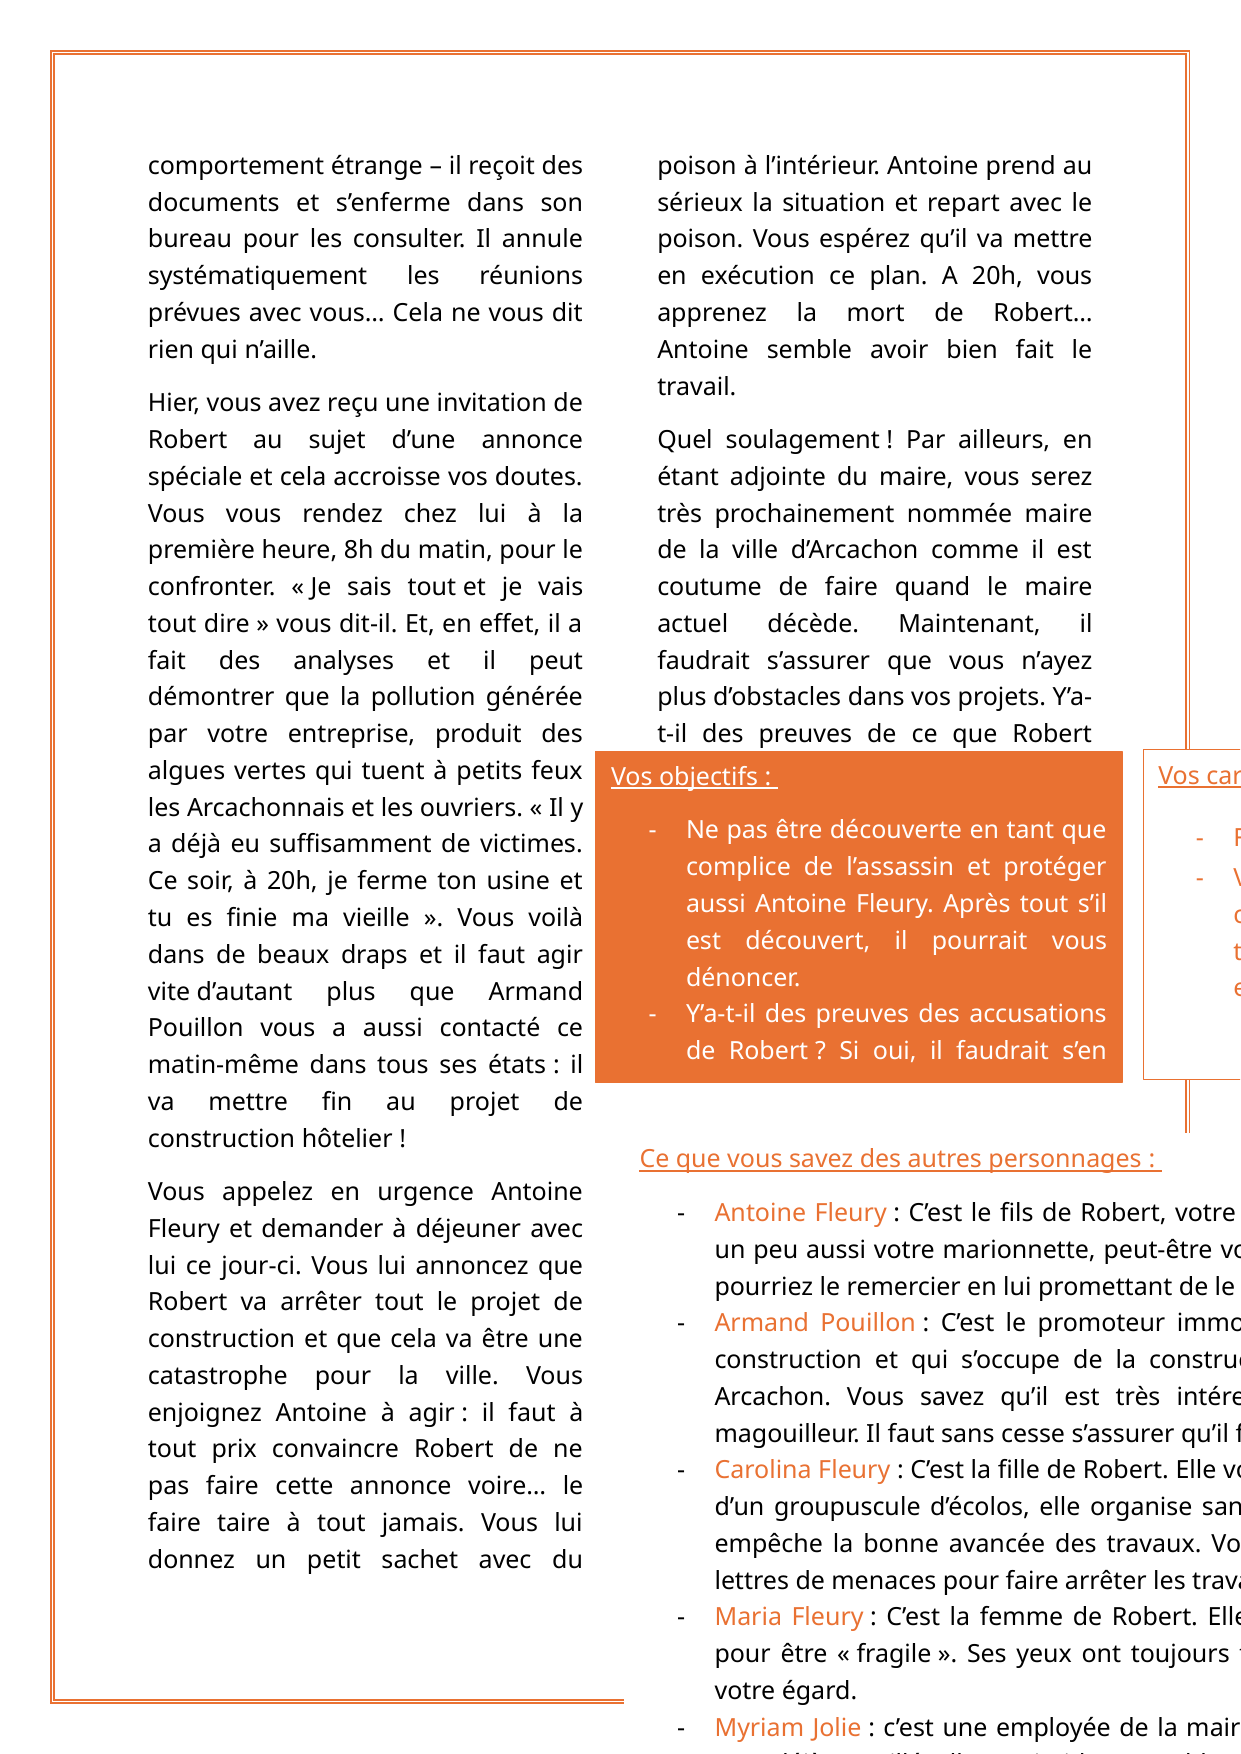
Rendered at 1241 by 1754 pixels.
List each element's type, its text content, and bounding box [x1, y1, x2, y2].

text Vous appelez en urgence Antoine Fleury et demander à déjeuner avec lui ce jour-ci. Vous lui annoncez que Robert va arrêter tout le projet de construction et que cela va être une catastrophe pour la ville. Vous enjoignez Antoine à agir : il faut à tout prix convaincre Robert de ne pas faire cette annonce voire… le faire taire à tout jamais. Vous lui donnez un petit sachet avec du poison à l’intérieur. Antoine prend au sérieux la situation et repart avec le poison. Vous espérez qu’il va mettre en exécution ce plan. A 20h, vous apprenez la mort de Robert… Antoine semble avoir bien fait le travail. [657, 148, 1093, 402]
text Hier, vous avez reçu une invitation de Robert au sujet d’une annonce spéciale et cela accroisse vos doutes. Vous vous rendez chez lui à la première heure, 8h du matin, pour le confronter. « Je sais tout et je vais tout dire » vous dit-il. Et, en effet, il a fait des analyses et il peut démontrer que la pollution générée par votre entreprise, produit des algues vertes qui tuent à petits feux les Arcachonnais et les ouvriers. « Il y a déjà eu suffisamment de victimes. Ce soir, à 20h, je ferme ton usine et tu es finie ma vieille ». Vous voilà dans de beaux draps et il faut agir vite d’autant plus que Armand Pouillon vous a aussi contacté ce matin-même dans tous ses états : il va mettre fin au projet de construction hôtelier ! [148, 385, 583, 1154]
list Quel soulagement ! Par ailleurs, en étant adjointe du maire, vous serez très prochainement nommée maire de la ville d’Arcachon comme il est coutume de faire quand le maire actuel décède. Maintenant, il faudrait s’assurer que vous n’ayez plus d’obstacles dans vos projets. Y’a-t-il des preuves de ce que Robert avance ? [657, 422, 1093, 751]
text Vous appelez en urgence Antoine Fleury et demander à déjeuner avec lui ce jour-ci. Vous lui annoncez que Robert va arrêter tout le projet de construction et que cela va être une catastrophe pour la ville. Vous enjoignez Antoine à agir : il faut à tout prix convaincre Robert de ne pas faire cette annonce voire… le faire taire à tout jamais. Vous lui donnez un petit sachet avec du poison à l’intérieur. Antoine prend au sérieux la situation et repart avec le poison. Vous espérez qu’il va mettre en exécution ce plan. A 20h, vous apprenez la mort de Robert… Antoine semble avoir bien fait le travail. [148, 1174, 583, 1576]
